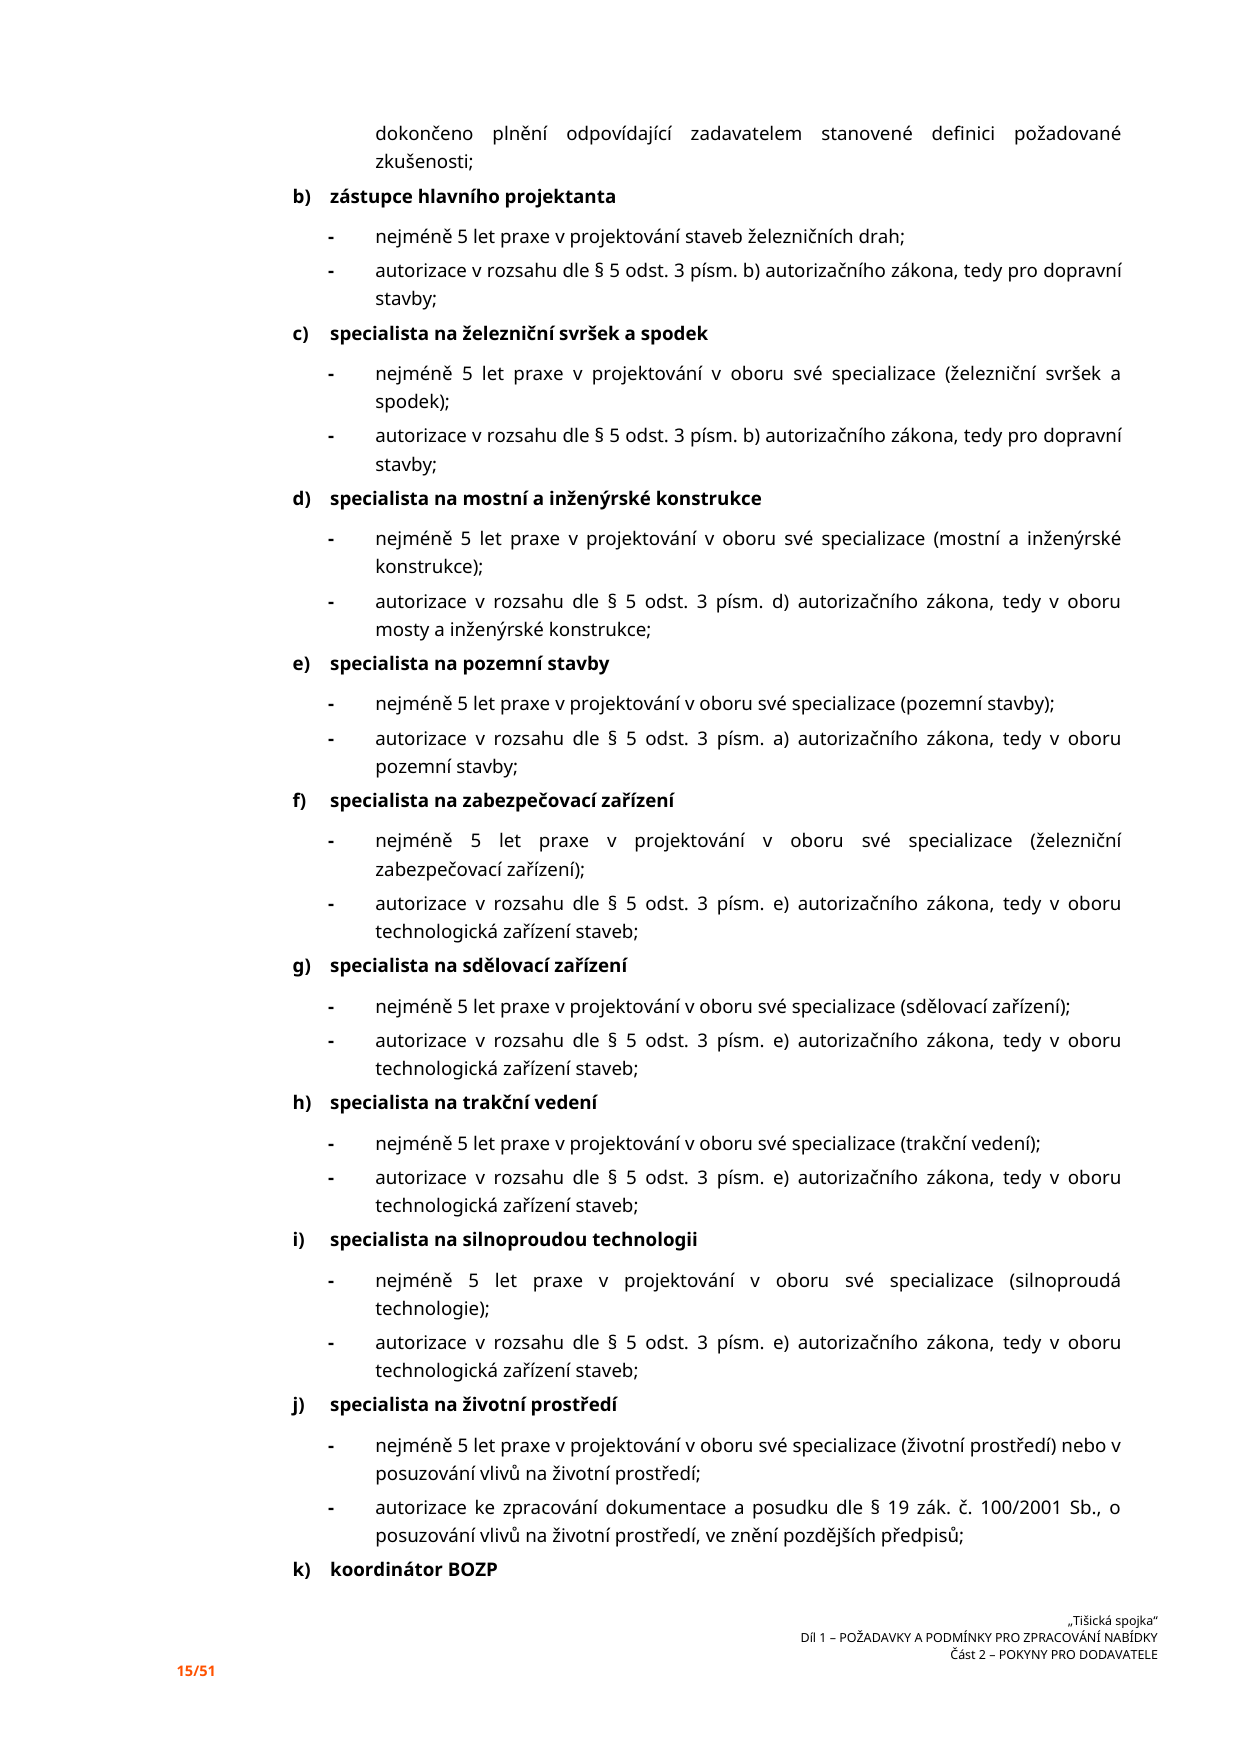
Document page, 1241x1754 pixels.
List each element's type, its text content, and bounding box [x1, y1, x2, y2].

text nejméně 5 let praxe v projektování staveb železničních drah; [328, 223, 1122, 249]
list specialista na trakční vedení [292, 1089, 1122, 1115]
text autorizace v rozsahu dle § 5 odst. 3 písm. e) autorizačního zákona, tedy v oboru technologická zařízení staveb; [328, 1027, 1122, 1081]
list specialista na zabezpečovací zařízení [292, 787, 1122, 813]
list specialista na železniční svršek a spodek [292, 320, 1122, 346]
text nejméně 5 let praxe v projektování v oboru své specializace (mostní a inženýrské konstrukce); [328, 526, 1122, 579]
list koordinátor BOZP [292, 1557, 1122, 1582]
text autorizace v rozsahu dle § 5 odst. 3 písm. b) autorizačního zákona, tedy pro dopravní stavby; [328, 423, 1122, 476]
text nejméně 5 let praxe v projektování v oboru své specializace (železniční svršek a spodek); [328, 361, 1122, 414]
text nejméně 5 let praxe v projektování v oboru své specializace (sdělovací zařízení); [328, 993, 1122, 1018]
list specialista na mostní a inženýrské konstrukce [292, 485, 1122, 511]
list specialista na silnoproudou technologii [292, 1227, 1122, 1252]
text nejméně 5 let praxe v projektování v oboru své specializace (železniční zabezpečovací zařízení); [328, 828, 1122, 881]
text nejméně 5 let praxe v projektování v oboru své specializace (silnoproudá technologie); [328, 1267, 1122, 1321]
text nejméně 5 let praxe v projektování v oboru své specializace (trakční vedení); [328, 1130, 1122, 1156]
list specialista na sdělovací zařízení [292, 952, 1122, 978]
list specialista na životní prostředí [292, 1392, 1122, 1417]
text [328, 121, 1122, 174]
text autorizace v rozsahu dle § 5 odst. 3 písm. e) autorizačního zákona, tedy v oboru technologická zařízení staveb; [328, 1164, 1122, 1218]
text autorizace v rozsahu dle § 5 odst. 3 písm. d) autorizačního zákona, tedy v oboru mosty a inženýrské konstrukce; [328, 588, 1122, 641]
text autorizace v rozsahu dle § 5 odst. 3 písm. b) autorizačního zákona, tedy pro dopravní stavby; [328, 258, 1122, 311]
text autorizace ke zpracování dokumentace a posudku dle § 19 zák. č. 100/2001 Sb., o posuzování vlivů na životní prostředí, ve znění pozdějších předpisů; [328, 1494, 1122, 1548]
list zástupce hlavního projektanta [292, 183, 1122, 208]
text nejméně 5 let praxe v projektování v oboru své specializace (pozemní stavby); [328, 691, 1122, 716]
text autorizace v rozsahu dle § 5 odst. 3 písm. e) autorizačního zákona, tedy v oboru technologická zařízení staveb; [328, 1329, 1122, 1383]
text nejméně 5 let praxe v projektování v oboru své specializace (životní prostředí) nebo v posuzování vlivů na životní prostředí; [328, 1432, 1122, 1486]
text autorizace v rozsahu dle § 5 odst. 3 písm. a) autorizačního zákona, tedy v oboru pozemní stavby; [328, 725, 1122, 778]
text autorizace v rozsahu dle § 5 odst. 3 písm. e) autorizačního zákona, tedy v oboru technologická zařízení staveb; [328, 890, 1122, 944]
list specialista na pozemní stavby [292, 650, 1122, 676]
